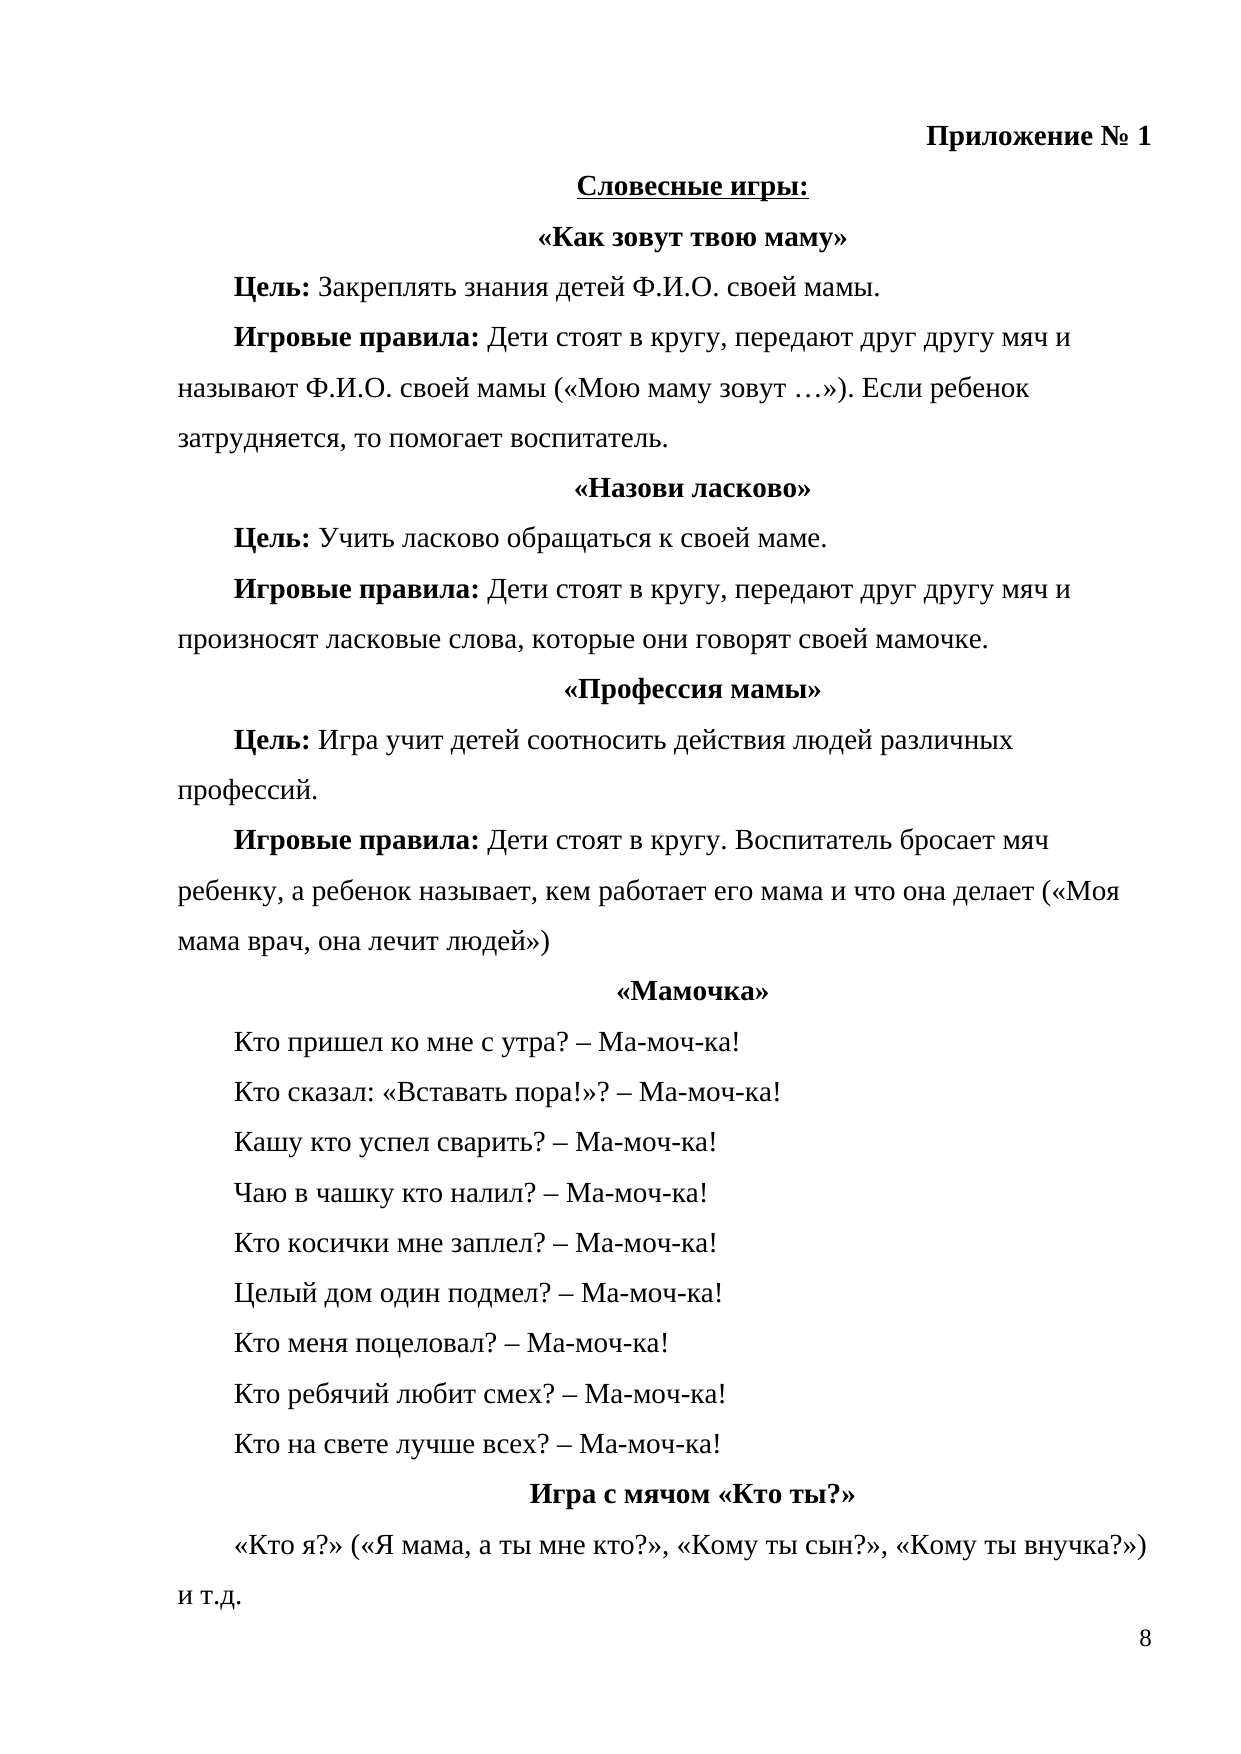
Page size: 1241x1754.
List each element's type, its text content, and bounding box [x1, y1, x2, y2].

text «Как зовут твою маму» [177, 219, 1152, 252]
text «Профессия мамы» [177, 672, 1152, 705]
text Игровые правила: Дети стоят в кругу. Воспитатель бросает мяч ребенку, а ребенок называет, кем работает его мама и что она делает («Моя мама врач, она лечит людей») [177, 822, 1152, 957]
text Цель: Игра учит детей соотносить действия людей различных профессий. [177, 722, 1152, 806]
text Целый дом один подмел? – Ма-моч-ка! [177, 1275, 1152, 1309]
text Приложение № 1 [177, 118, 1152, 152]
text Цель: Закреплять знания детей Ф.И.О. своей мамы. [177, 269, 1152, 303]
text Игровые правила: Дети стоят в кругу, передают друг другу мяч и называют Ф.И.О. своей мамы («Мою маму зовут …»). Если ребенок затрудняется, то помогает воспитатель. [177, 319, 1152, 453]
text Игра с мячом «Кто ты?» [177, 1477, 1152, 1510]
text Игровые правила: Дети стоят в кругу, передают друг другу мяч и произносят ласковые слова, которые они говорят своей мамочке. [177, 571, 1152, 655]
text Кто меня поцеловал? – Ма-моч-ка! [177, 1326, 1152, 1359]
text Кто ребячий любит смех? – Ма-моч-ка! [177, 1376, 1152, 1409]
text Кто косички мне заплел? – Ма-моч-ка! [177, 1225, 1152, 1258]
text Чаю в чашку кто налил? – Ма-моч-ка! [177, 1175, 1152, 1208]
text Цель: Учить ласково обращаться к своей маме. [177, 521, 1152, 554]
text «Назови ласково» [177, 470, 1152, 504]
text Кто пришел ко мне с утра? – Ма-моч-ка! [177, 1024, 1152, 1057]
text Словесные игры: [177, 168, 1152, 202]
text Кто сказал: «Вставать пора!»? – Ма-моч-ка! [177, 1074, 1152, 1108]
text «Кто я?» («Я мама, а ты мне кто?», «Кому ты сын?», «Кому ты внучка?») и т.д. [177, 1527, 1152, 1611]
text Кашу кто успел сварить? – Ма-моч-ка! [177, 1124, 1152, 1158]
text Кто на свете лучше всех? – Ма-моч-ка! [177, 1426, 1152, 1460]
text «Мамочка» [177, 973, 1152, 1007]
